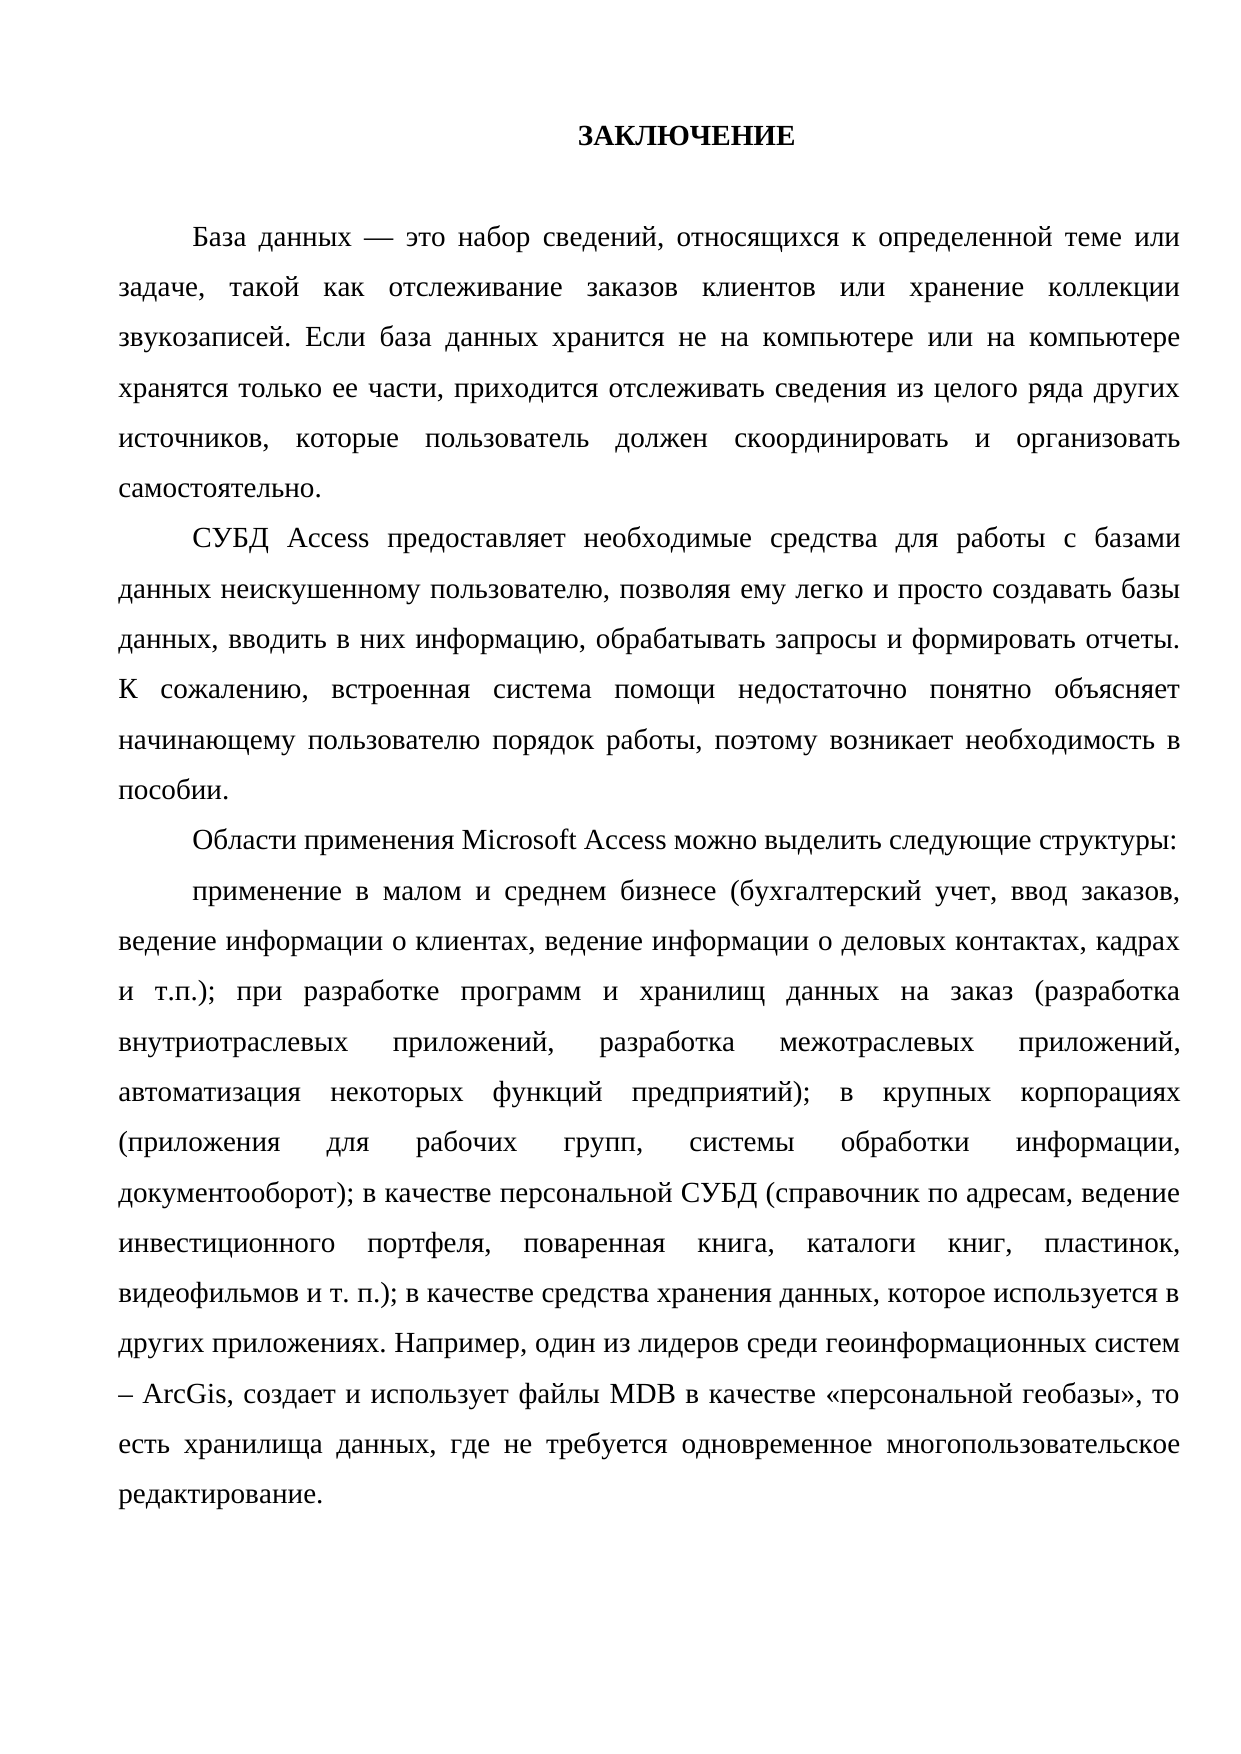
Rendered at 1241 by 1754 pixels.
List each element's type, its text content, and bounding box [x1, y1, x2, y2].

text СУБД Access предоставляет необходимые средства для работы с базами данных неискушенному пользователю, позволяя ему легко и просто создавать базы данных, вводить в них информацию, обрабатывать запросы и формировать отчеты. К сожалению, встроенная система помощи недостаточно понятно объясняет начинающему пользователю порядок работы, поэтому возникает необходимость в пособии. [118, 521, 1181, 806]
text Области применения Microsoft Access можно выделить следующие структуры: [118, 822, 1181, 856]
text применение в малом и среднем бизнесе (бухгалтерский учет, ввод заказов, ведение информации о клиентах, ведение информации о деловых контактах, кадрах и т.п.); при разработке программ и хранилищ данных на заказ (разработка внутриотраслевых приложений, разработка межотраслевых приложений, автоматизация некоторых функций предприятий); в крупных корпорациях (приложения для рабочих групп, системы обработки информации, документооборот); в качестве персональной СУБД (справочник по адресам, ведение инвестиционного портфеля, поваренная книга, каталоги книг, пластинок, видеофильмов и т. п.); в качестве средства хранения данных, которое используется в других приложениях. Например, один из лидеров среди геоинформационных систем – ArcGis, создает и использует файлы MDB в качестве «персональной геобазы», то есть хранилища данных, где не требуется одновременное многопользовательское редактирование. [118, 873, 1181, 1510]
subtitle ЗАКЛЮЧЕНИЕ [118, 118, 1181, 152]
text База данных — это набор сведений, относящихся к определенной теме или задаче, такой как отслеживание заказов клиентов или хранение коллекции звукозаписей. Если база данных хранится не на компьютере или на компьютере хранятся только ее части, приходится отслеживать сведения из целого ряда других источников, которые пользователь должен скоординировать и организовать самостоятельно. [118, 219, 1181, 504]
